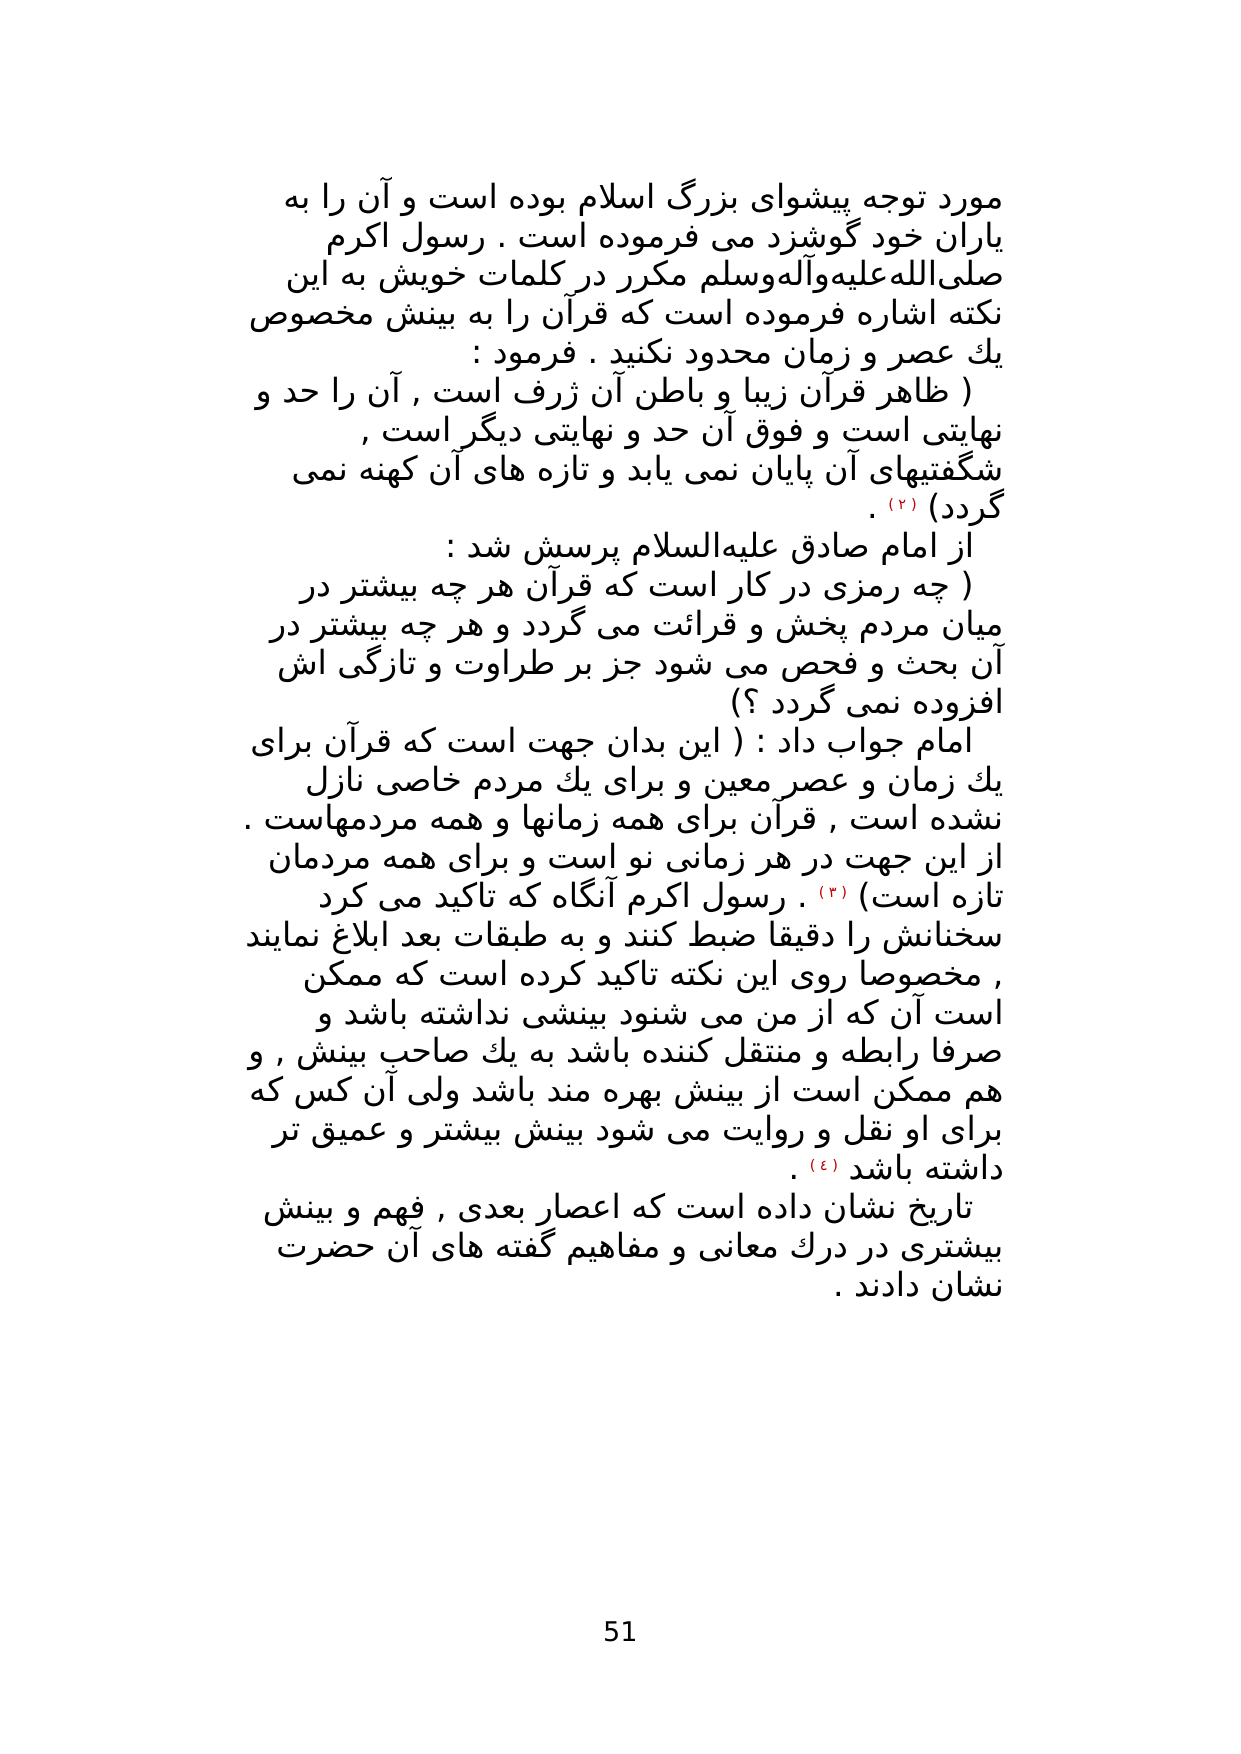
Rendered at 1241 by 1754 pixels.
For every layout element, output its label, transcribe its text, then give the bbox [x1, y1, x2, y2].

text تاريخ نشان داده است كه اعصار بعدى , فهم و بينش بيشترى در درك معانى و مفاهيم گفته هاى آن حضرت نشان دادند . [236, 1187, 1004, 1304]
text از امام صادق عليه‌السلام پرسش شد : [236, 527, 1004, 566]
text ( ظاهر قرآن زيبا و باطن آن ژرف است , آن را حد و نهايتى است و فوق آن حد و نهايتى ديگر است , شگفتيهاى آن پايان نمى يابد و تازه هاى آن كهنه نمى گردد) ( ٢ ) . [236, 371, 1004, 527]
text امام جواب داد : ( اين بدان جهت است كه قرآن براى يك زمان و عصر معين و براى يك مردم خاصى نازل نشده است , قرآن براى همه زمانها و همه مردمهاست . از اين جهت در هر زمانى نو است و براى همه مردمان تازه است) ( ٣ ) . رسول اكرم آنگاه كه تاكيد مى كرد سخنانش را دقيقا ضبط كنند و به طبقات بعد ابلاغ نمايند , مخصوصا روى اين نكته تاكيد كرده است كه ممكن است آن كه از من مى شنود بينشى نداشته باشد و صرفا رابطه و منتقل كننده باشد به يك صاحب بينش , و هم ممكن است از بينش بهره مند باشد ولى آن كس كه براى او نقل و روايت مى شود بينش بيشتر و عميق تر داشته باشد ( ٤ ) . [236, 721, 1004, 1187]
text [236, 177, 1004, 371]
text ( چه رمزى در كار است كه قرآن هر چه بيشتر در ميان مردم پخش و قرائت مى گردد و هر چه بيشتر در آن بحث و فحص مى شود جز بر طراوت و تازگى اش افزوده نمى گردد ؟) [236, 566, 1004, 721]
